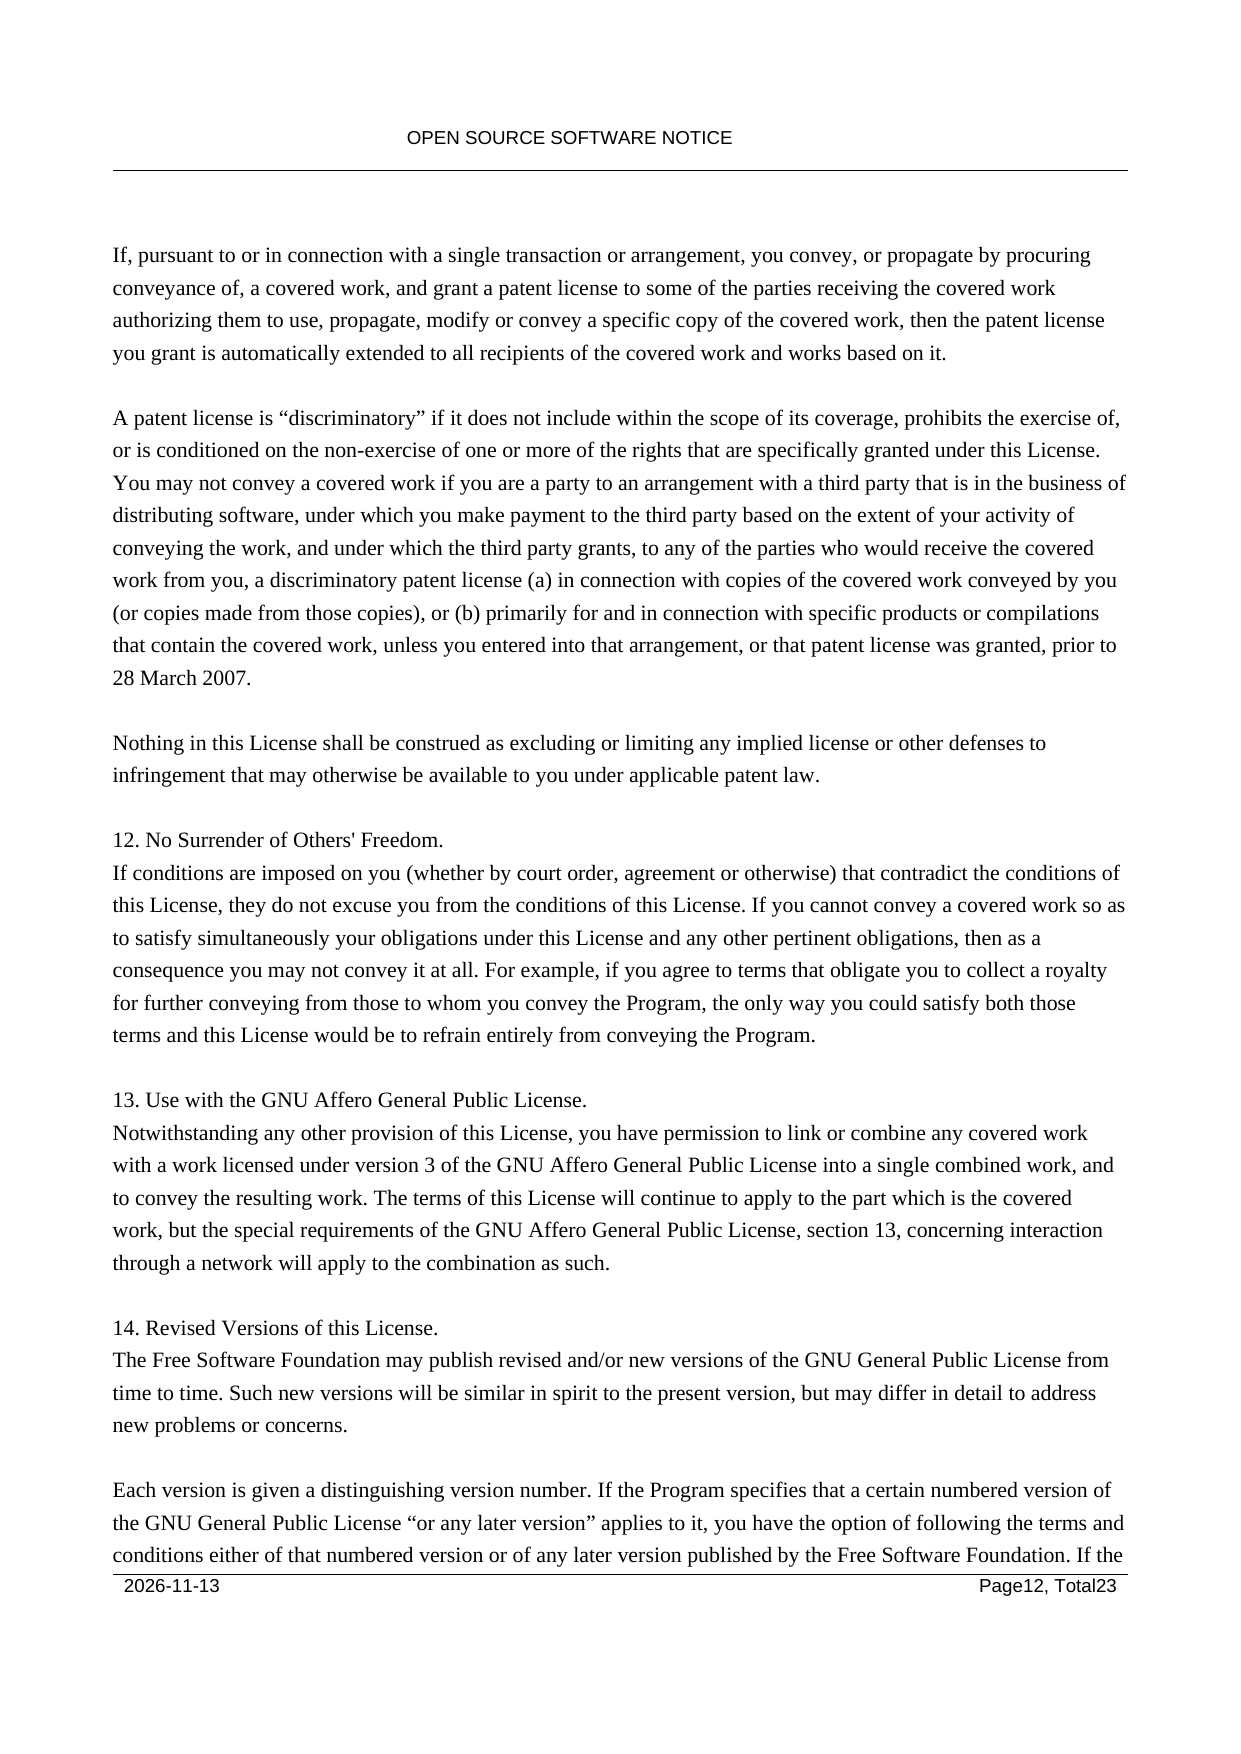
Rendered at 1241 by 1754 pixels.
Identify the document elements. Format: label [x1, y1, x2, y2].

text [112, 206, 1128, 1571]
